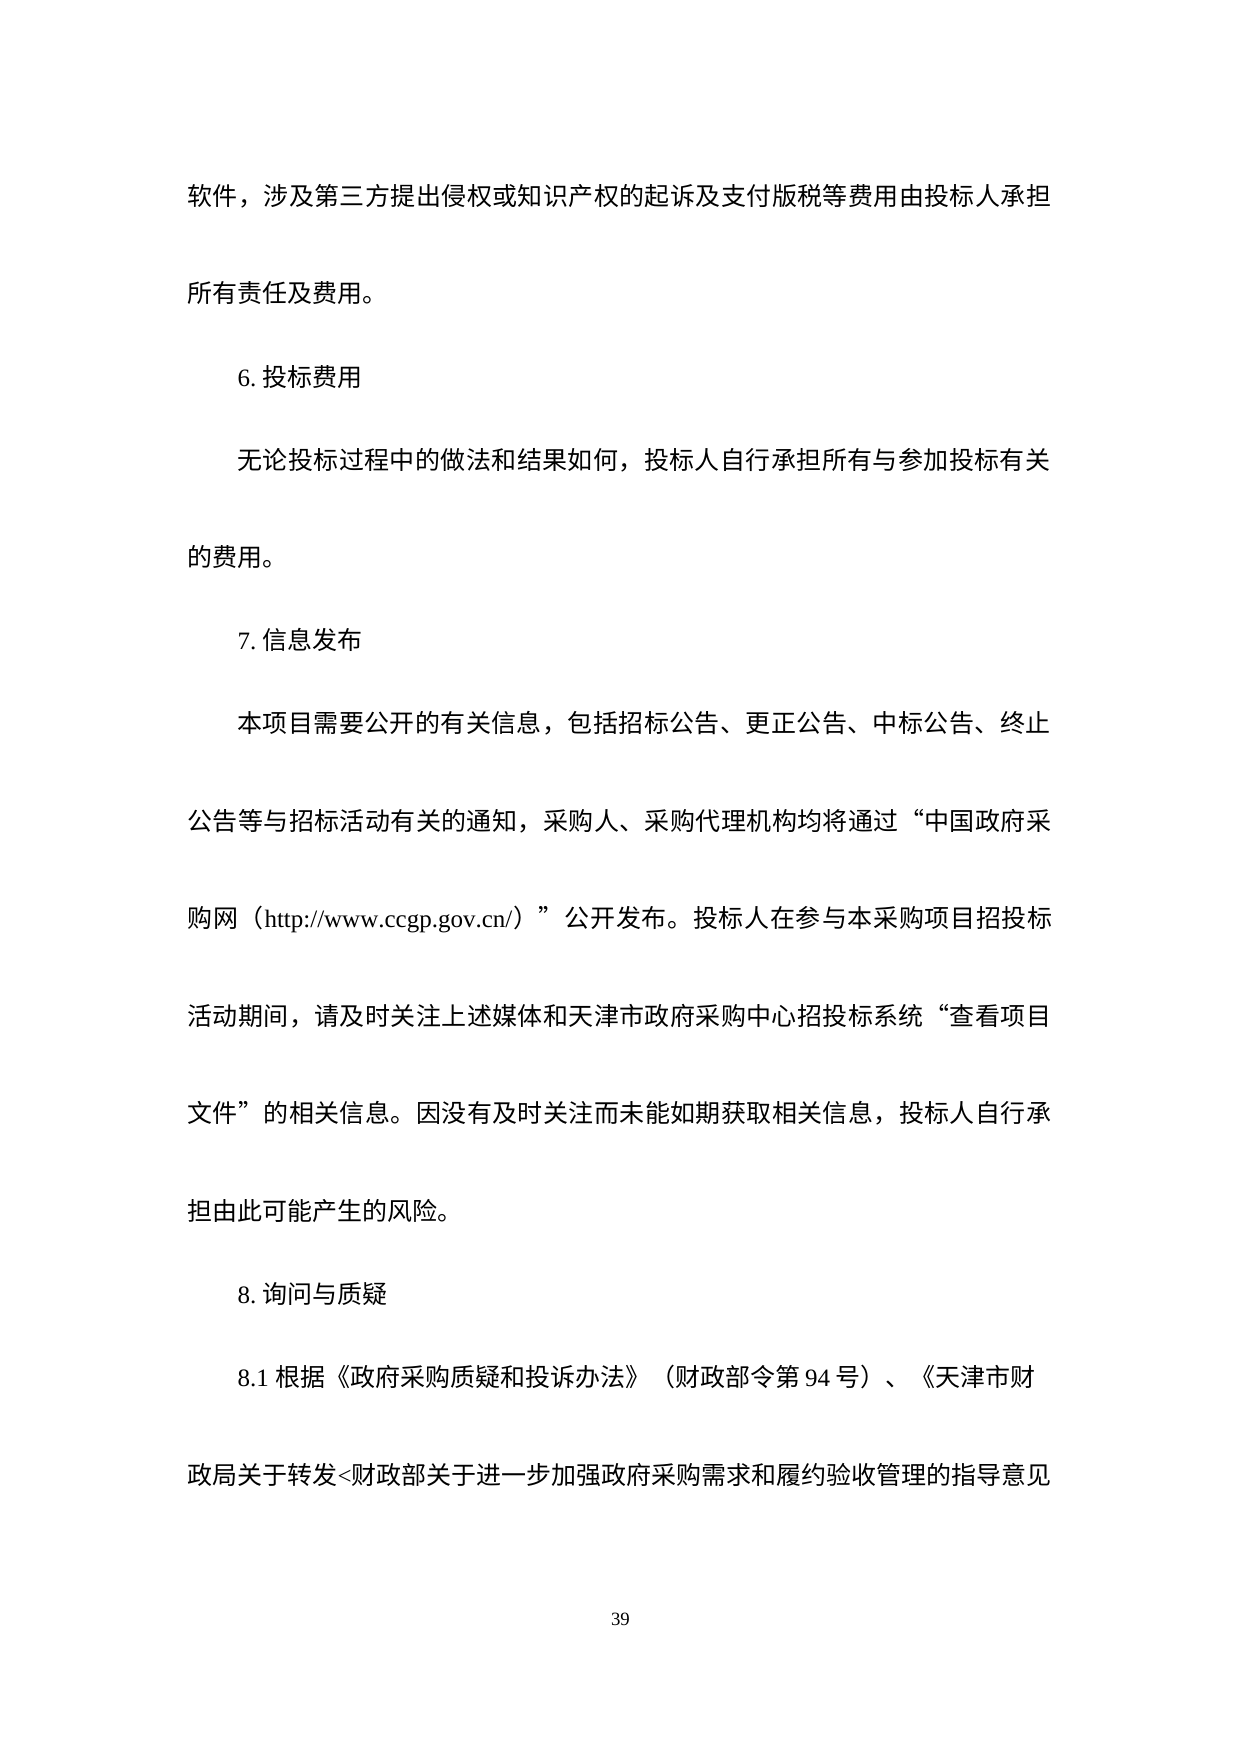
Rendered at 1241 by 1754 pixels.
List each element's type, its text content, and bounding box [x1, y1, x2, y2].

text 7. 信息发布 [187, 606, 1053, 671]
text 6. 投标费用 [187, 343, 1053, 408]
text 无论投标过程中的做法和结果如何，投标人自行承担所有与参加投标有关的费用。 [187, 426, 1053, 588]
text 本项目需要公开的有关信息，包括招标公告、更正公告、中标公告、终止公告等与招标活动有关的通知，采购人、采购代理机构均将通过“中国政府采购网（http://www.ccgp.gov.cn/）”公开发布。投标人在参与本采购项目招投标活动期间，请及时关注上述媒体和天津市政府采购中心招投标系统“查看项目文件”的相关信息。因没有及时关注而未能如期获取相关信息，投标人自行承担由此可能产生的风险。 [187, 689, 1053, 1242]
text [187, 162, 1053, 324]
text 8. 询问与质疑 [187, 1260, 1053, 1325]
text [187, 1343, 1053, 1506]
